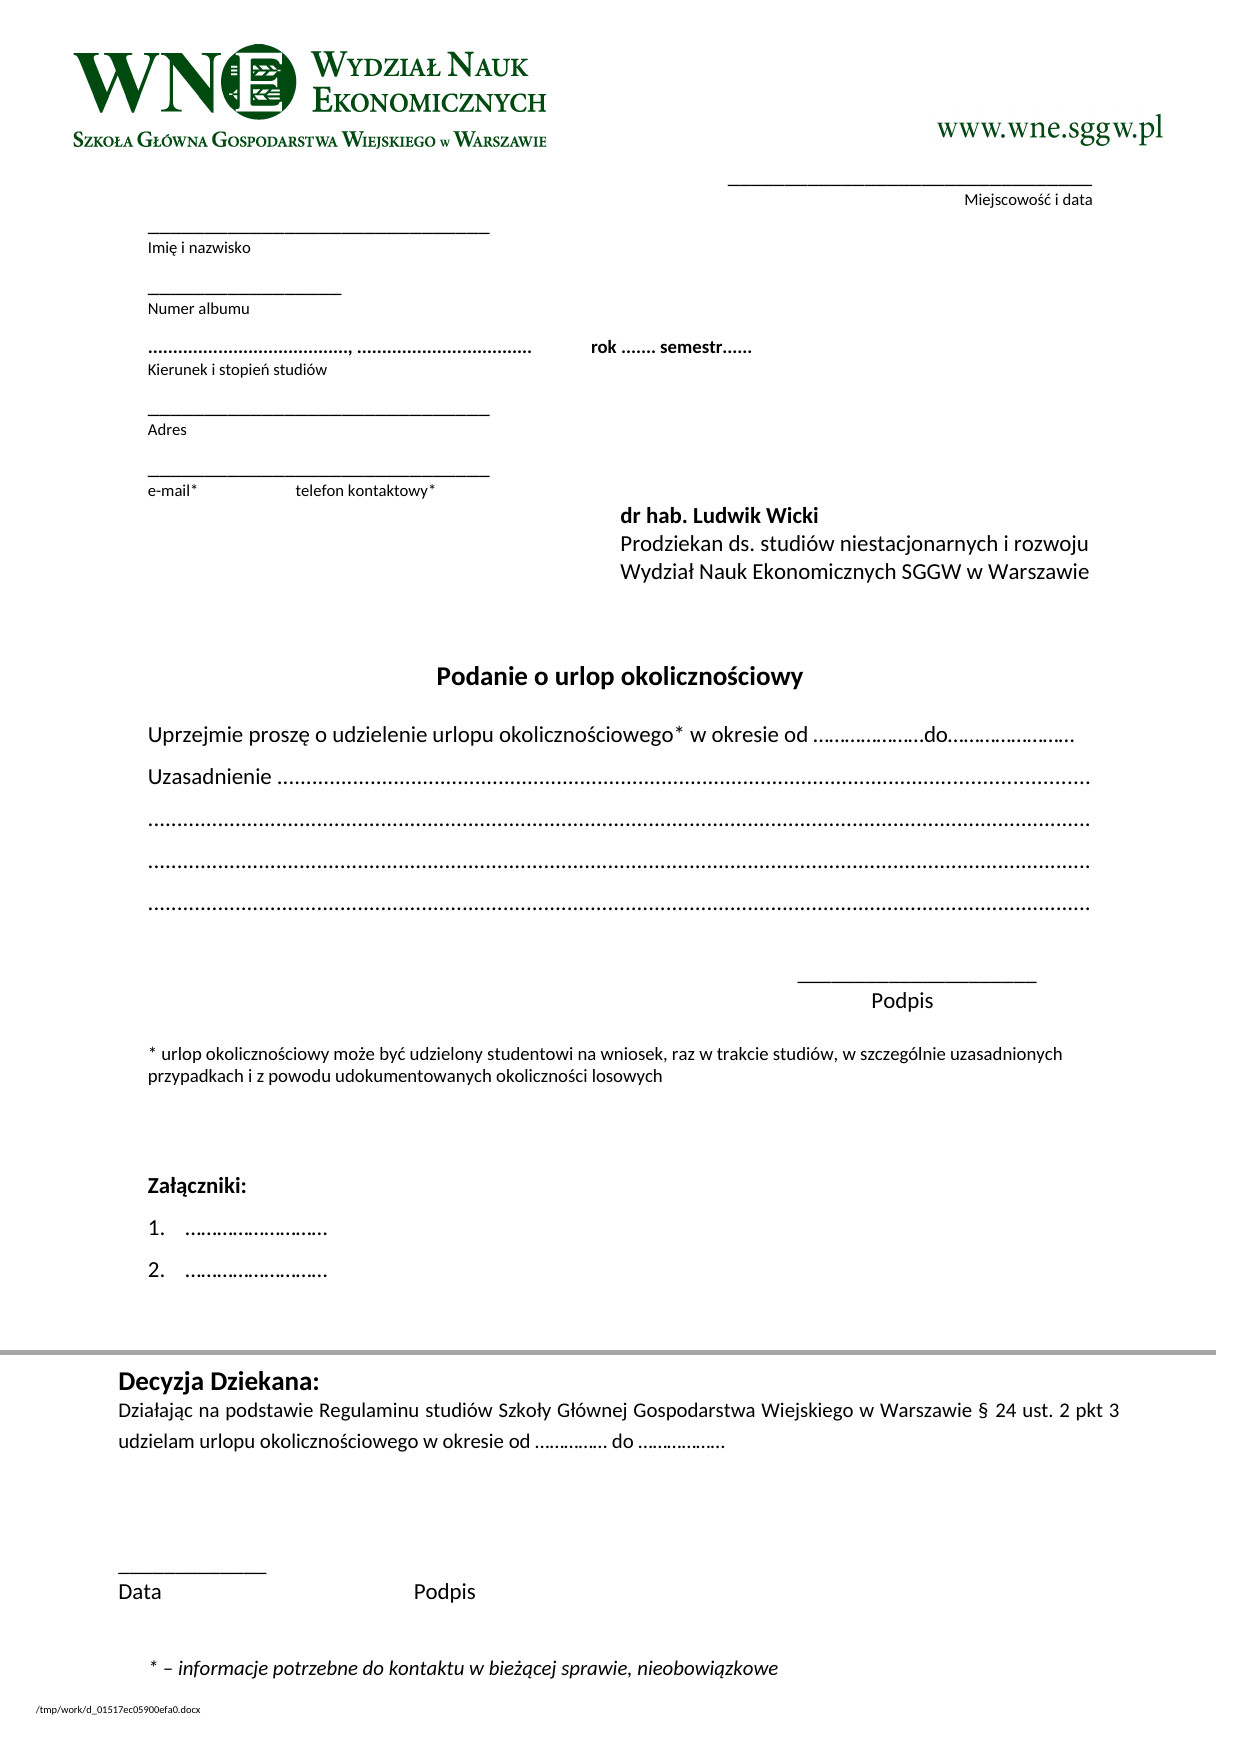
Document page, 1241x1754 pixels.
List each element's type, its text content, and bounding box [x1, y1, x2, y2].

text ______________________________ [148, 392, 1093, 420]
text e-mail* telefon kontaktowy* [148, 481, 1093, 501]
text _________________ [148, 270, 1093, 298]
text Podpis [148, 986, 1093, 1014]
text * urlop okolicznościowy może być udzielony studentowi na wniosek, raz w trakcie studiów, w szczególnie uzasadnionych przypadkach i z powodu udokumentowanych okoliczności losowych [148, 1042, 1093, 1088]
text Załączniki: [148, 1172, 1093, 1199]
list ……………………… [148, 1213, 1093, 1242]
text ______________________________ [148, 209, 1093, 237]
text , [148, 331, 1093, 359]
text Miejscowość i data [148, 189, 1093, 209]
text _____________________ [148, 958, 1093, 986]
text ______________________________ [148, 452, 1093, 481]
text Uzasadnienie [148, 762, 1093, 790]
text Imię i nazwisko [148, 237, 1093, 257]
text Kierunek i stopień studiów [148, 359, 1093, 379]
text Adres [148, 420, 1093, 440]
text Podanie o urlop okolicznościowy [148, 659, 1093, 692]
picture [73, 44, 547, 149]
list ……………………… [148, 1256, 1093, 1283]
text Numer albumu [148, 298, 1093, 318]
text ________________________________ [148, 161, 1093, 189]
text Uprzejmie proszę o udzielenie urlopu okolicznościowego* w okresie od …………………do…………………… [148, 720, 1093, 748]
